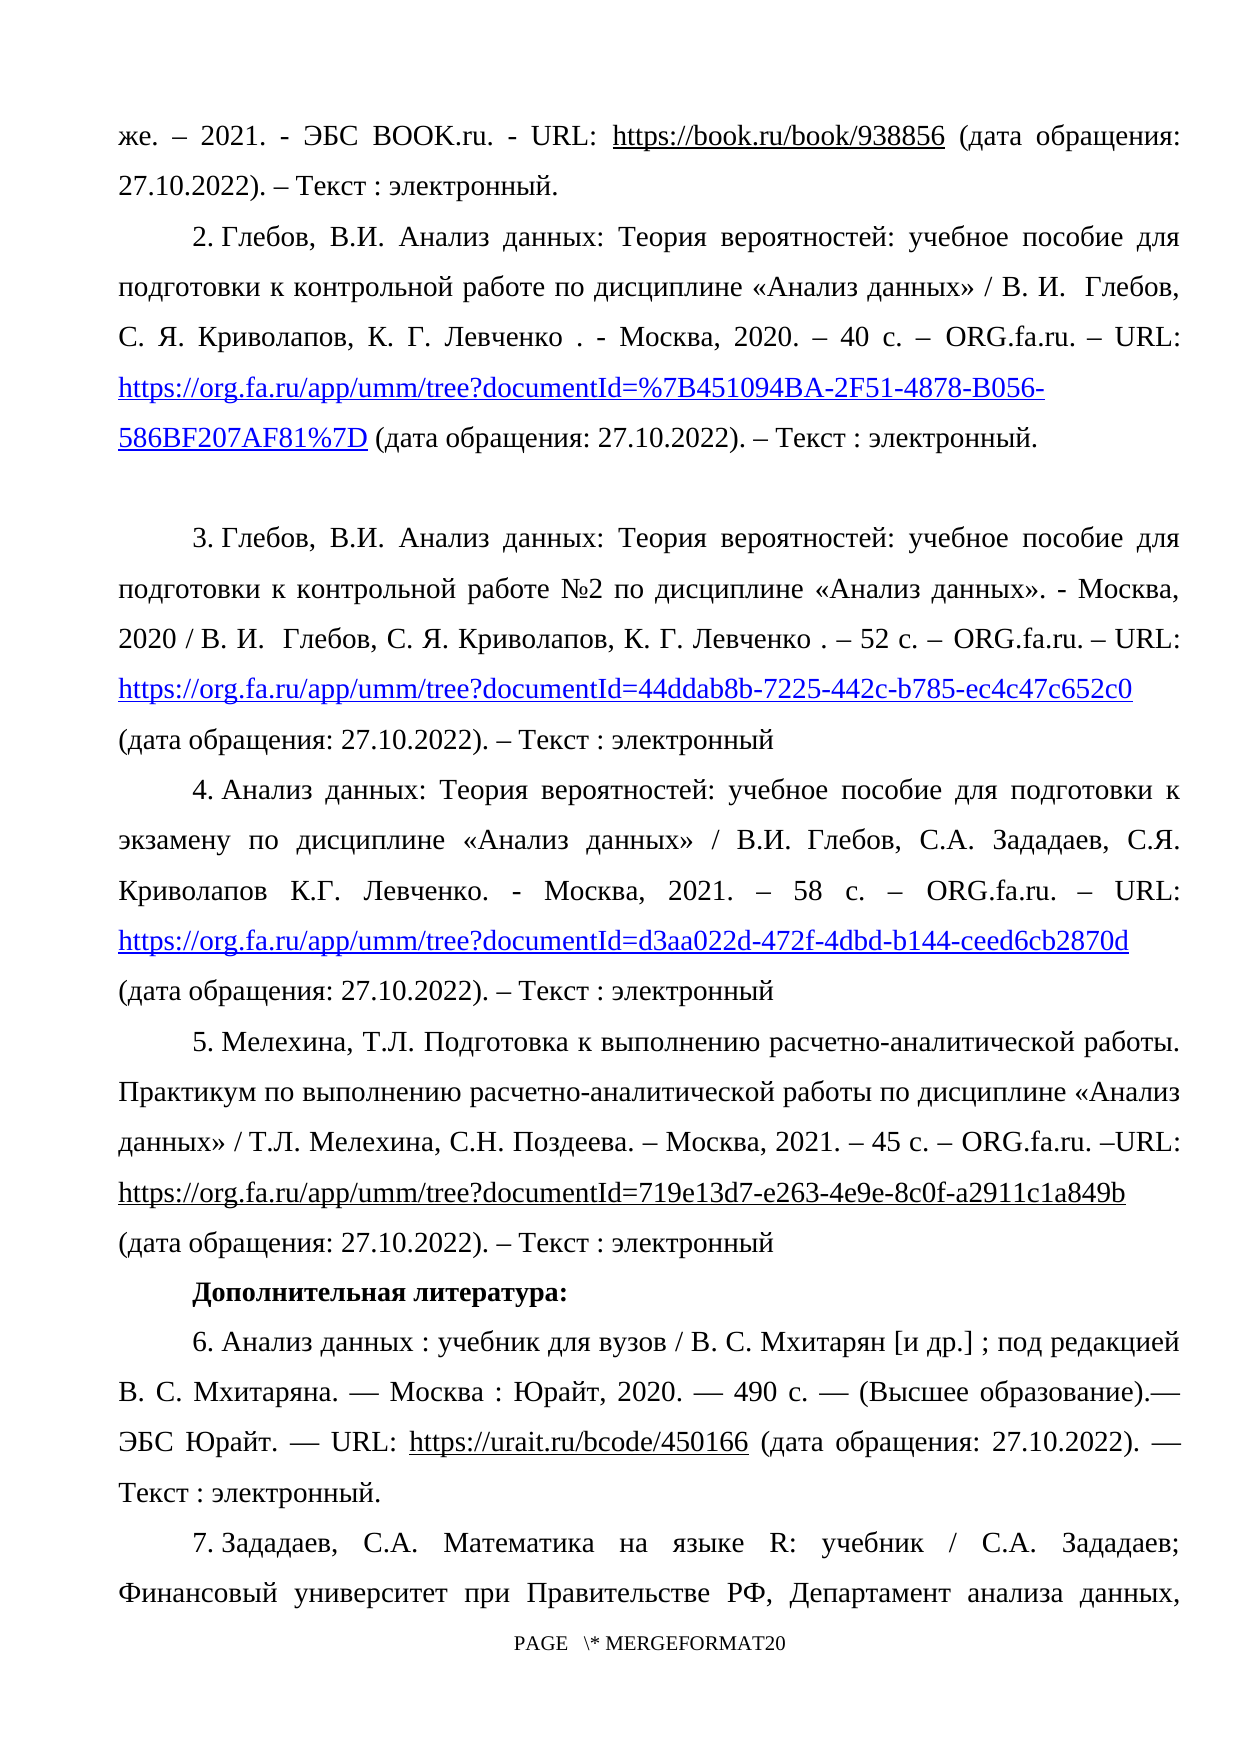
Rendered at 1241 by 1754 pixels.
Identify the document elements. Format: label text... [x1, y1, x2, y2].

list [118, 118, 1181, 202]
list Глебов, В.И. Анализ данных: Теория вероятностей: учебное пособие для подготовки к контрольной работе №2 по дисциплине «Анализ данных». - Москва, 2020 / В. И. Глебов, С. Я. Криволапов, К. Г. Левченко . – 52 с. – ORG.fa.ru. – URL: https://org.fa.ru/app/umm/tree?documentId=44ddab8b-7225-442c-b785-ec4c47c652c0 (дата обращения: 27.10.2022). – Текст : электронный [118, 521, 1181, 755]
list Мелехина, Т.Л. Подготовка к выполнению расчетно-аналитической работы. Практикум по выполнению расчетно-аналитической работы по дисциплине «Анализ данных» / Т.Л. Мелехина, С.Н. Поздеева. – Москва, 2021. – 45 с. – ORG.fa.ru. –URL: https://org.fa.ru/app/umm/tree?documentId=719e13d7-e263-4e9e-8c0f-a2911c1a849b (дата обращения: 27.10.2022). – Текст : электронный [118, 1024, 1181, 1258]
list Анализ данных: Теория вероятностей: учебное пособие для подготовки к экзамену по дисциплине «Анализ данных» / В.И. Глебов, С.А. Зададаев, С.Я. Криволапов К.Г. Левченко. - Москва, 2021. – 58 с. – ORG.fa.ru. – URL: https://org.fa.ru/app/umm/tree?documentId=d3aa022d-472f-4dbd-b144-ceed6cb2870d (дата обращения: 27.10.2022). – Текст : электронный [118, 772, 1181, 1007]
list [118, 1525, 1181, 1609]
text Дополнительная литература: [118, 1275, 1181, 1308]
list Анализ данных : учебник для вузов / В. С. Мхитарян [и др.] ; под редакцией В. С. Мхитаряна. — Москва : Юрайт, 2020. — 490 с. — (Высшее образование).—ЭБС Юрайт. — URL: https://urait.ru/bcode/450166 (дата обращения: 27.10.2022). — Текст : электронный. [118, 1324, 1181, 1508]
list Глебов, В.И. Анализ данных: Теория вероятностей: учебное пособие для подготовки к контрольной работе по дисциплине «Анализ данных» / В. И. Глебов, С. Я. Криволапов, К. Г. Левченко . - Москва, 2020. – 40 с. – ORG.fa.ru. – URL: https://org.fa.ru/app/umm/tree?documentId=%7B451094BA-2F51-4878-B056-586BF207AF81%7D (дата обращения: 27.10.2022). – Текст : электронный. [118, 219, 1181, 453]
